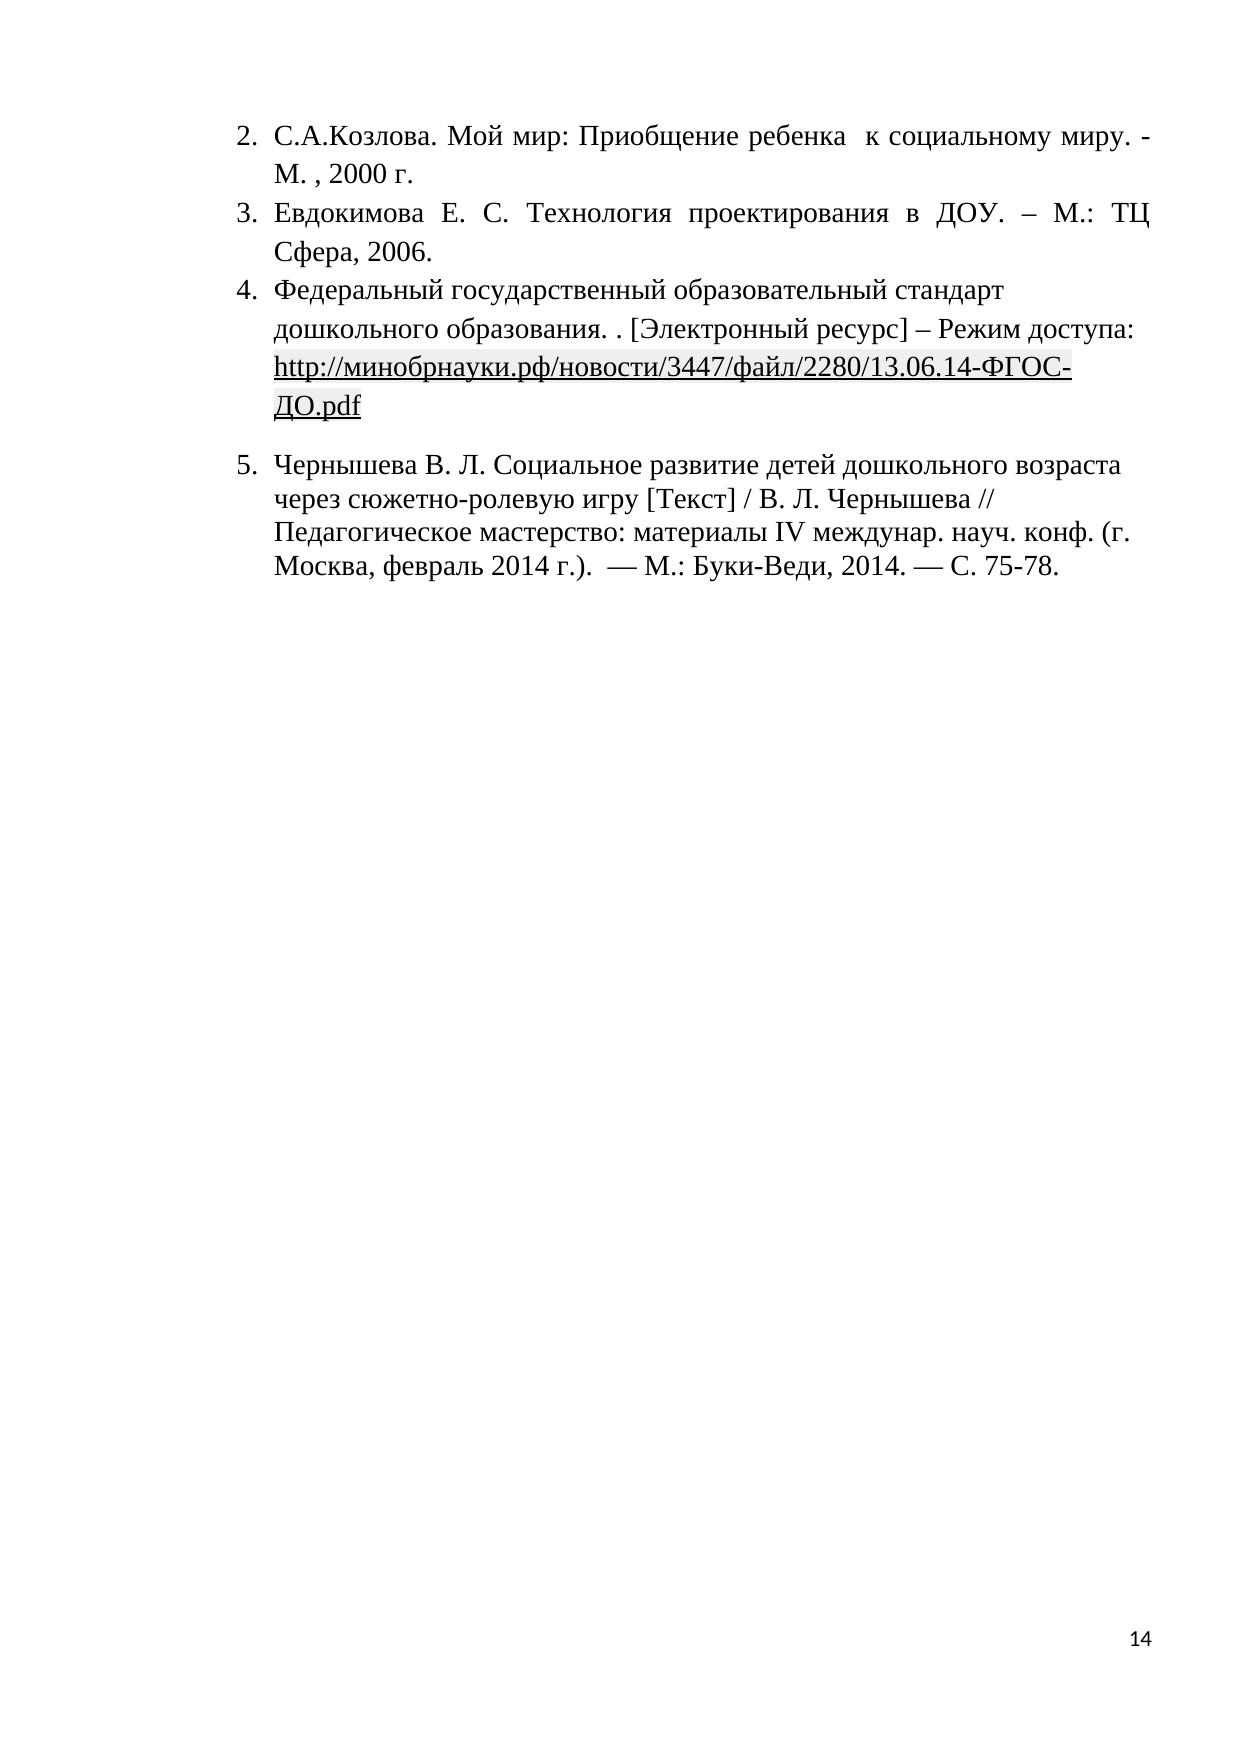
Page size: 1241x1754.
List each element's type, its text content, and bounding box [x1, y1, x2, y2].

list Евдокимова Е. С. Технология проектирования в ДОУ. – М.: ТЦ Сфера, 2006. [236, 195, 1152, 267]
list Федеральный государственный образовательный стандарт дошкольного образования. . [Электронный ресурс] – Режим доступа: http://минобрнауки.рф/новости/3447/файл/2280/13.06.14-ФГОС-ДО.pdf [236, 272, 1152, 421]
list Чернышева В. Л. Социальное развитие детей дошкольного возраста через сюжетно-ролевую игру [Текст] / В. Л. Чернышева // Педагогическое мастерство: материалы IV междунар. науч. конф. (г. Москва, февраль 2014 г.). — М.: Буки-Веди, 2014. — С. 75-78. [236, 447, 1152, 581]
list С.А.Козлова. Мой мир: Приобщение ребенка к социальному миру. - М. , 2000 г. [236, 118, 1152, 190]
